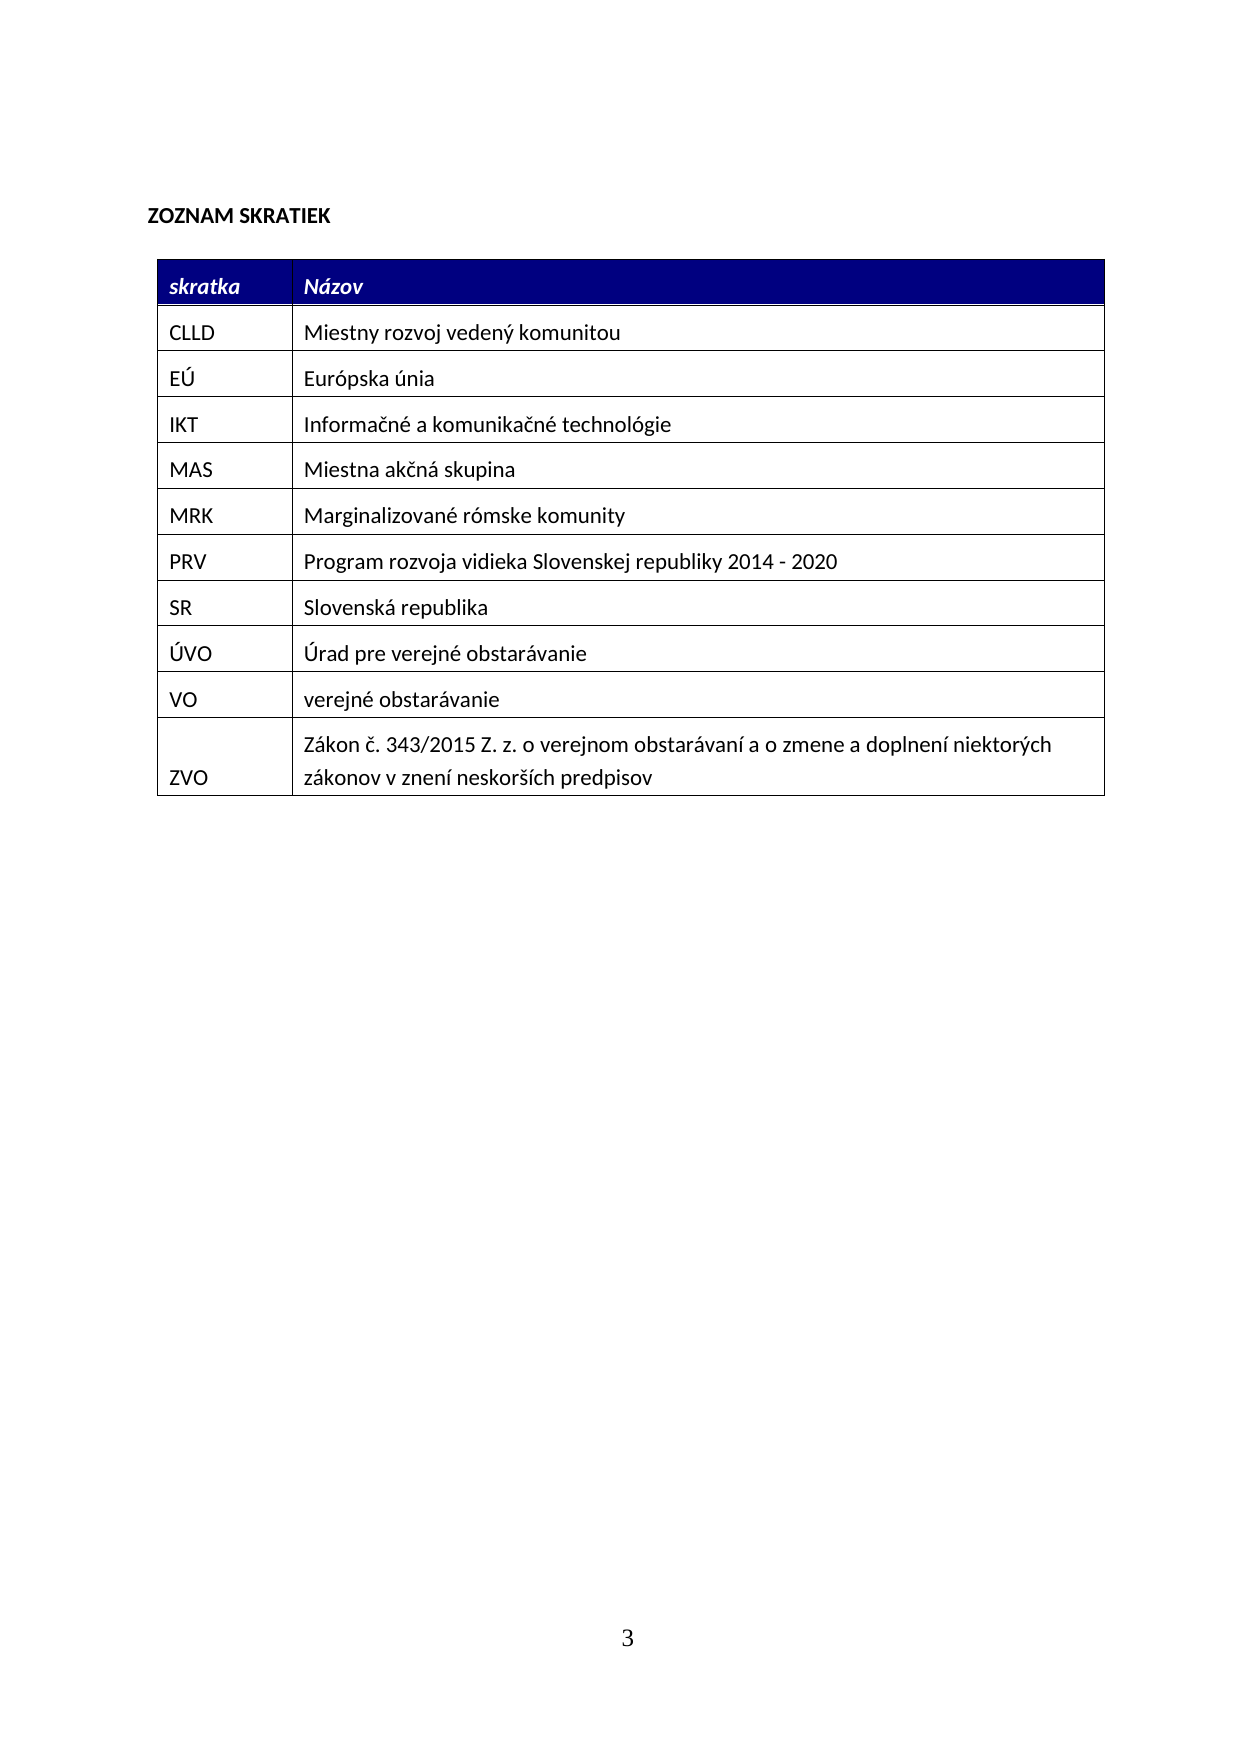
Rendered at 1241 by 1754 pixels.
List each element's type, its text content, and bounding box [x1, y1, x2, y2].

table_cell Zákon č. 343/2015 Z. z. o verejnom obstarávaní a o zmene a doplnení niektorých zákonov v znení neskorších predpisov [293, 718, 1104, 795]
table_cell VO [158, 672, 292, 717]
table_cell IKT [158, 397, 292, 442]
table_cell CLLD [158, 306, 292, 350]
table_cell ÚVO [158, 626, 292, 671]
table_cell Úrad pre verejné obstarávanie [293, 626, 1104, 671]
table_cell Miestny rozvoj vedený komunitou [293, 306, 1104, 350]
table_cell PRV [158, 535, 292, 579]
table_cell Miestna akčná skupina [293, 443, 1104, 488]
table_cell EÚ [158, 351, 292, 396]
table_cell MRK [158, 489, 292, 534]
table_cell MAS [158, 443, 292, 488]
table_cell verejné obstarávanie [293, 672, 1104, 717]
table_header skratka [158, 260, 292, 304]
table_cell Program rozvoja vidieka Slovenskej republiky 2014 - 2020 [293, 535, 1104, 579]
table_cell Európska únia [293, 351, 1104, 396]
table_header Názov [293, 260, 1104, 304]
table_cell SR [158, 581, 292, 625]
table_cell Slovenská republika [293, 581, 1104, 625]
table_cell ZVO [158, 718, 292, 795]
subtitle ZOZNAM SKRATIEK [148, 201, 1107, 229]
table_cell Marginalizované rómske komunity [293, 489, 1104, 534]
table_cell Informačné a komunikačné technológie [293, 397, 1104, 442]
